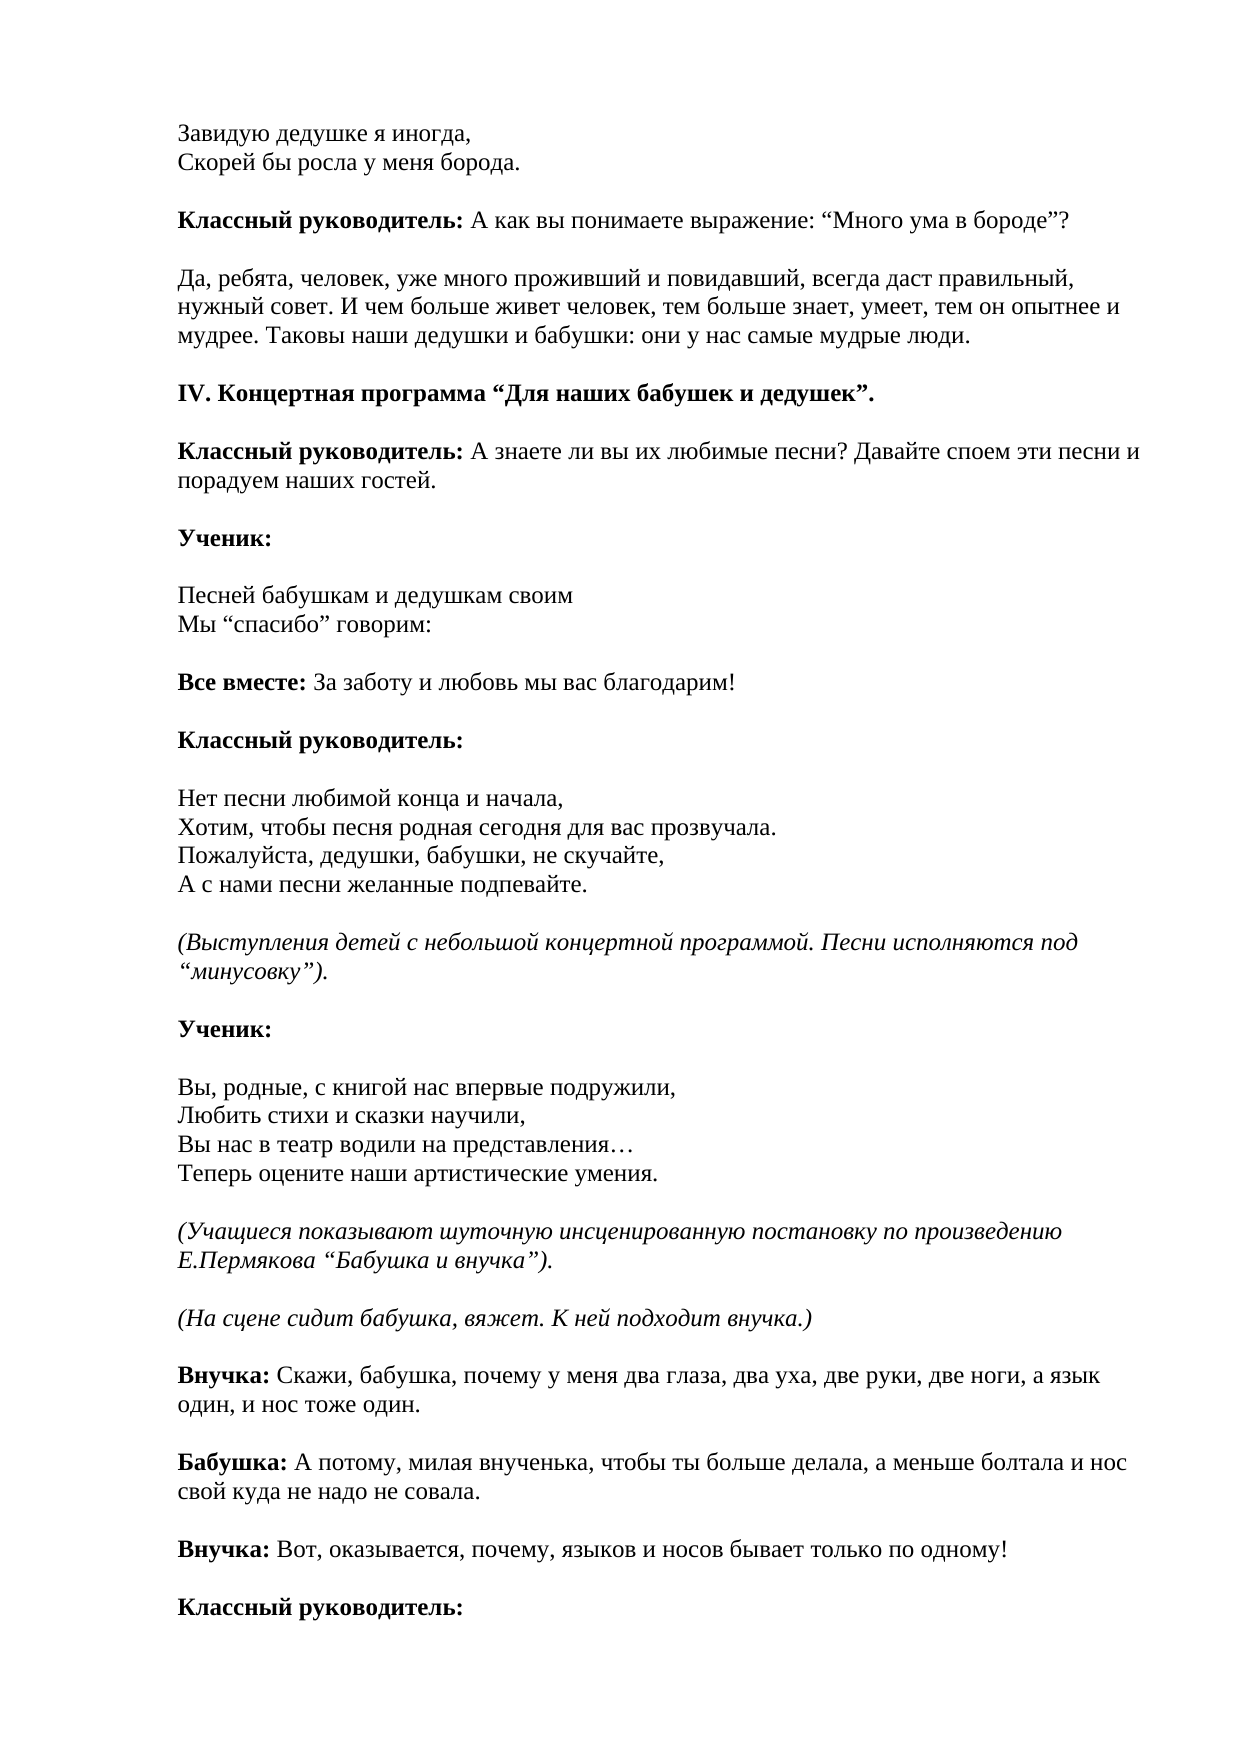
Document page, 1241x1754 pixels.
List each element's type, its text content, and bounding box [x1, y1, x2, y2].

text Вы, родные, с книгой нас впервые подружили, Любить стихи и сказки научили, Вы нас в театр водили на представления… Теперь оцените наши артистические умения. [177, 1072, 1152, 1187]
text (На сцене сидит бабушка, вяжет. К ней подходит внучка.) [177, 1303, 1152, 1331]
text Ученик: [177, 1014, 1152, 1043]
text Песней бабушкам и дедушкам своим Мы “спасибо” говорим: [177, 581, 1152, 638]
text (Выступления детей с небольшой концертной программой. Песни исполняются под “минусовку”). [177, 927, 1152, 985]
text Бабушка: А потому, милая внученька, чтобы ты больше делала, а меньше болтала и нос свой куда не надо не совала. [177, 1447, 1152, 1505]
text IV. Концертная программа “Для наших бабушек и дедушек”. [177, 378, 1152, 407]
text Классный руководитель: А как вы понимаете выражение: “Много ума в бороде”? [177, 205, 1152, 233]
text Классный руководитель: [177, 1592, 1152, 1621]
text Ученик: [177, 523, 1152, 551]
text Да, ребята, человек, уже много проживший и повидавший, всегда даст правильный, нужный совет. И чем больше живет человек, тем больше знает, умеет, тем он опытнее и мудрее. Таковы наши дедушки и бабушки: они у нас самые мудрые люди. [177, 263, 1152, 349]
text Внучка: Вот, оказывается, почему, языков и носов бывает только по одному! [177, 1534, 1152, 1563]
text Классный руководитель: А знаете ли вы их любимые песни? Давайте споем эти песни и порадуем наших гостей. [177, 436, 1152, 493]
text Нет песни любимой конца и начала, Хотим, чтобы песня родная сегодня для вас прозвучала. Пожалуйста, дедушки, бабушки, не скучайте, А с нами песни желанные подпевайте. [177, 783, 1152, 898]
text (Учащиеся показывают шуточную инсценированную постановку по произведению Е.Пермякова “Бабушка и внучка”). [177, 1216, 1152, 1273]
text Все вместе: За заботу и любовь мы вас благодарим! [177, 667, 1152, 696]
text Классный руководитель: [177, 725, 1152, 754]
text Внучка: Скажи, бабушка, почему у меня два глаза, два уха, две руки, две ноги, а язык один, и нос тоже один. [177, 1361, 1152, 1418]
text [177, 118, 1152, 176]
